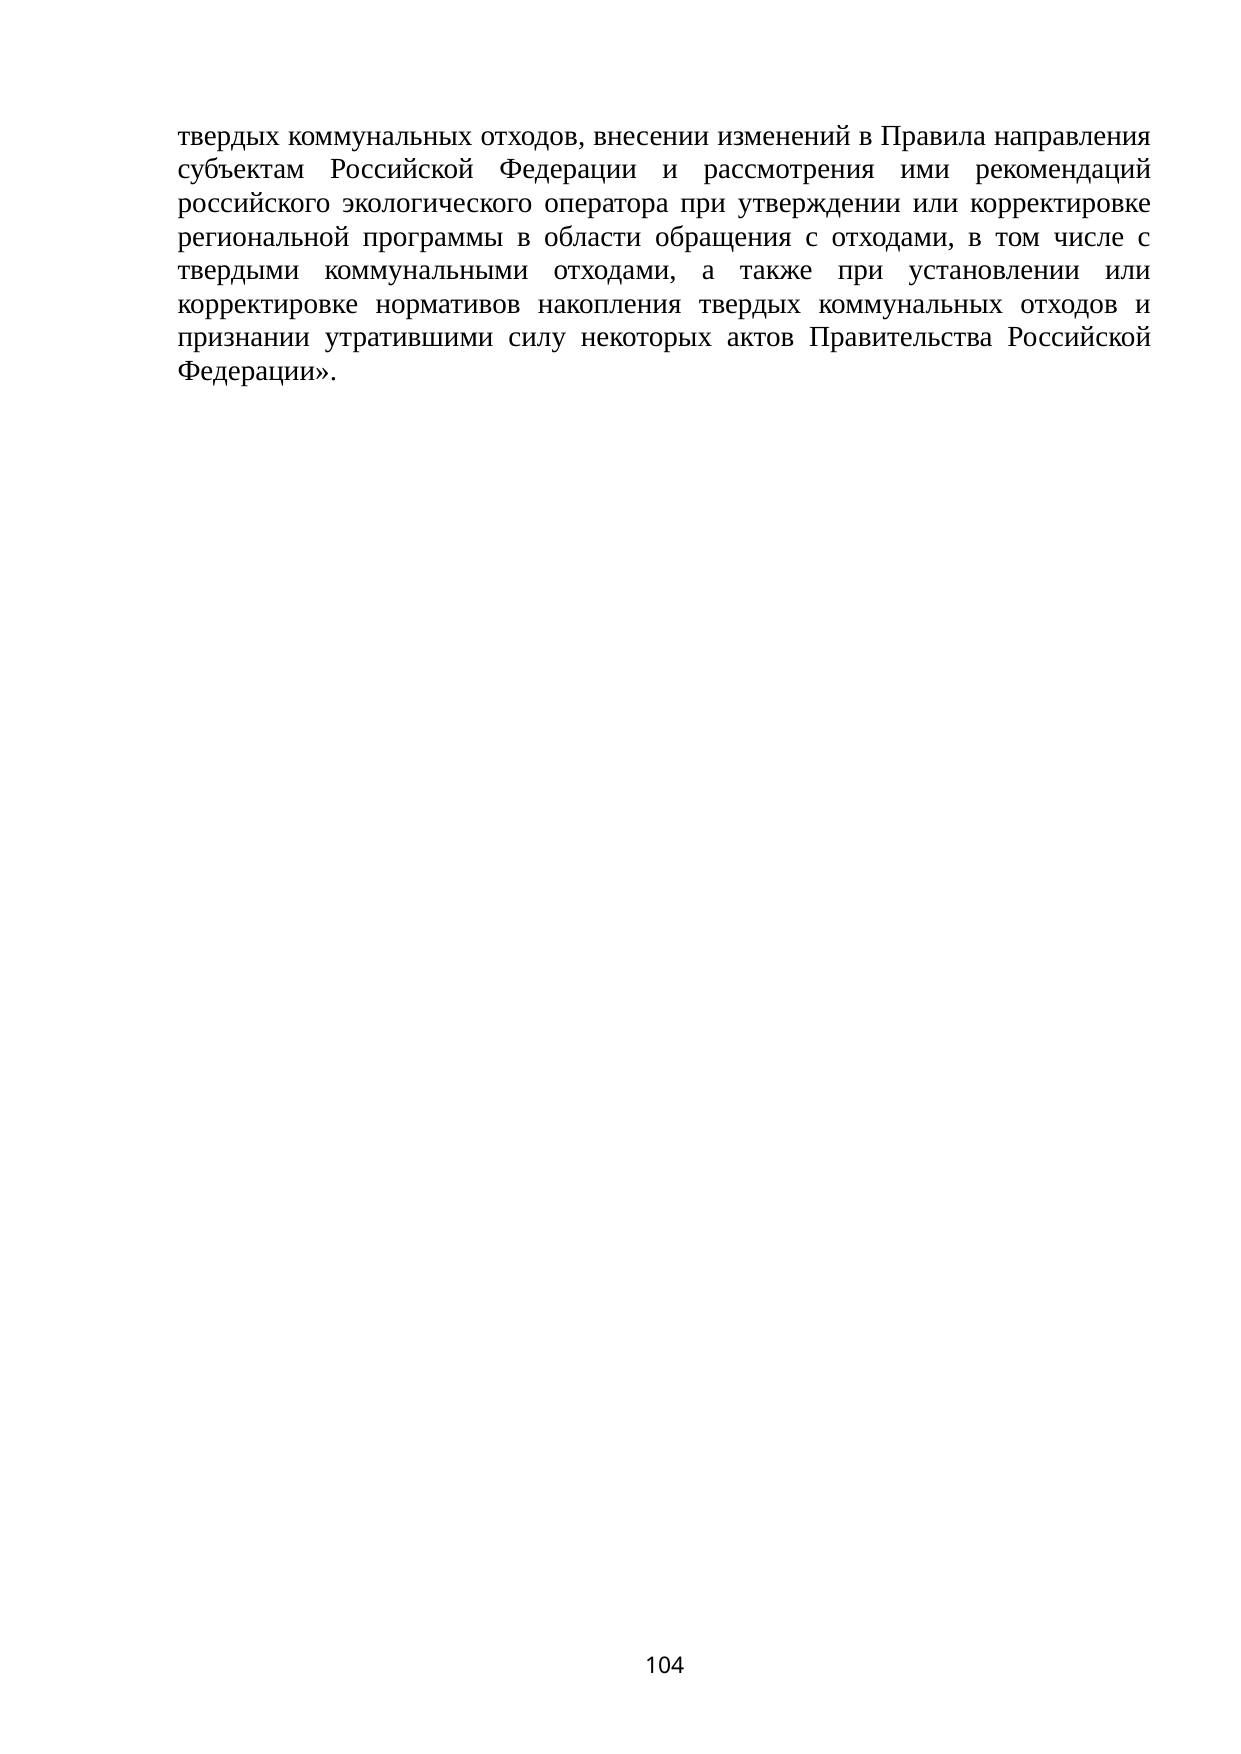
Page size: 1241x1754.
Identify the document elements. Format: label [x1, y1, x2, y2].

text [177, 118, 1152, 386]
